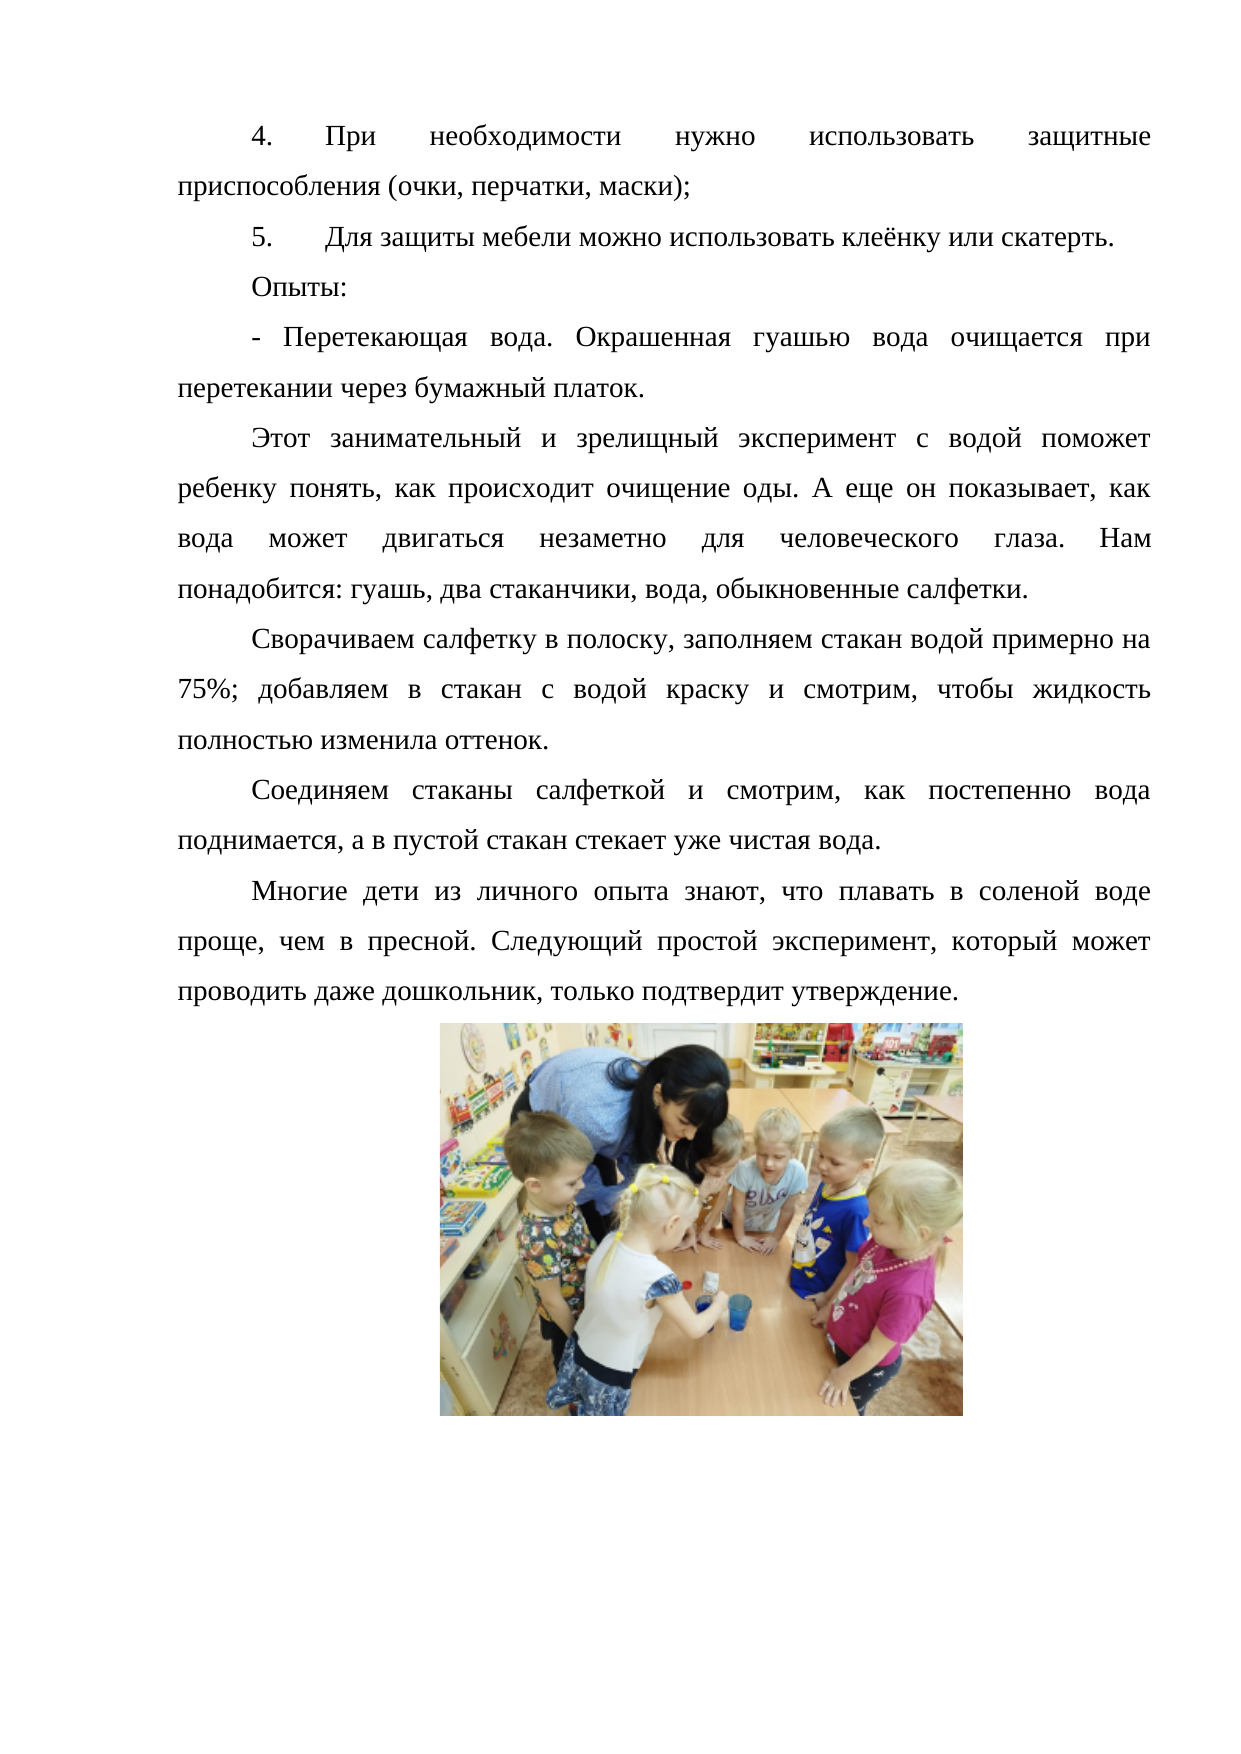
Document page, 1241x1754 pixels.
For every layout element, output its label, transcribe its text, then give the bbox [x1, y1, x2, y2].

list Многие дети из личного опыта знают, что плавать в соленой воде проще, чем в пресной. Следующий простой эксперимент, который может проводить даже дошкольник, только подтвердит утверждение. [177, 873, 1152, 1007]
list Для защиты мебели можно использовать клеёнку или скатерть. [177, 219, 1152, 252]
list - Перетекающая вода. Окрашенная гуашью вода очищается при перетекании через бумажный платок. [177, 319, 1152, 403]
picture [439, 1023, 963, 1416]
list Соединяем стаканы салфеткой и смотрим, как постепенно вода поднимается, а в пустой стакан стекает уже чистая вода. [177, 772, 1152, 856]
list При необходимости нужно использовать защитные приспособления (очки, перчатки, маски); [177, 118, 1152, 202]
list Сворачиваем салфетку в полоску, заполняем стакан водой примерно на 75%; добавляем в стакан с водой краску и смотрим, чтобы жидкость полностью изменила оттенок. [177, 621, 1152, 755]
list Опыты: [177, 269, 1152, 303]
list Этот занимательный и зрелищный эксперимент с водой поможет ребенку понять, как происходит очищение оды. А еще он показывает, как вода может двигаться незаметно для человеческого глаза. Нам понадобится: гуашь, два стаканчики, вода, обыкновенные салфетки. [177, 420, 1152, 604]
